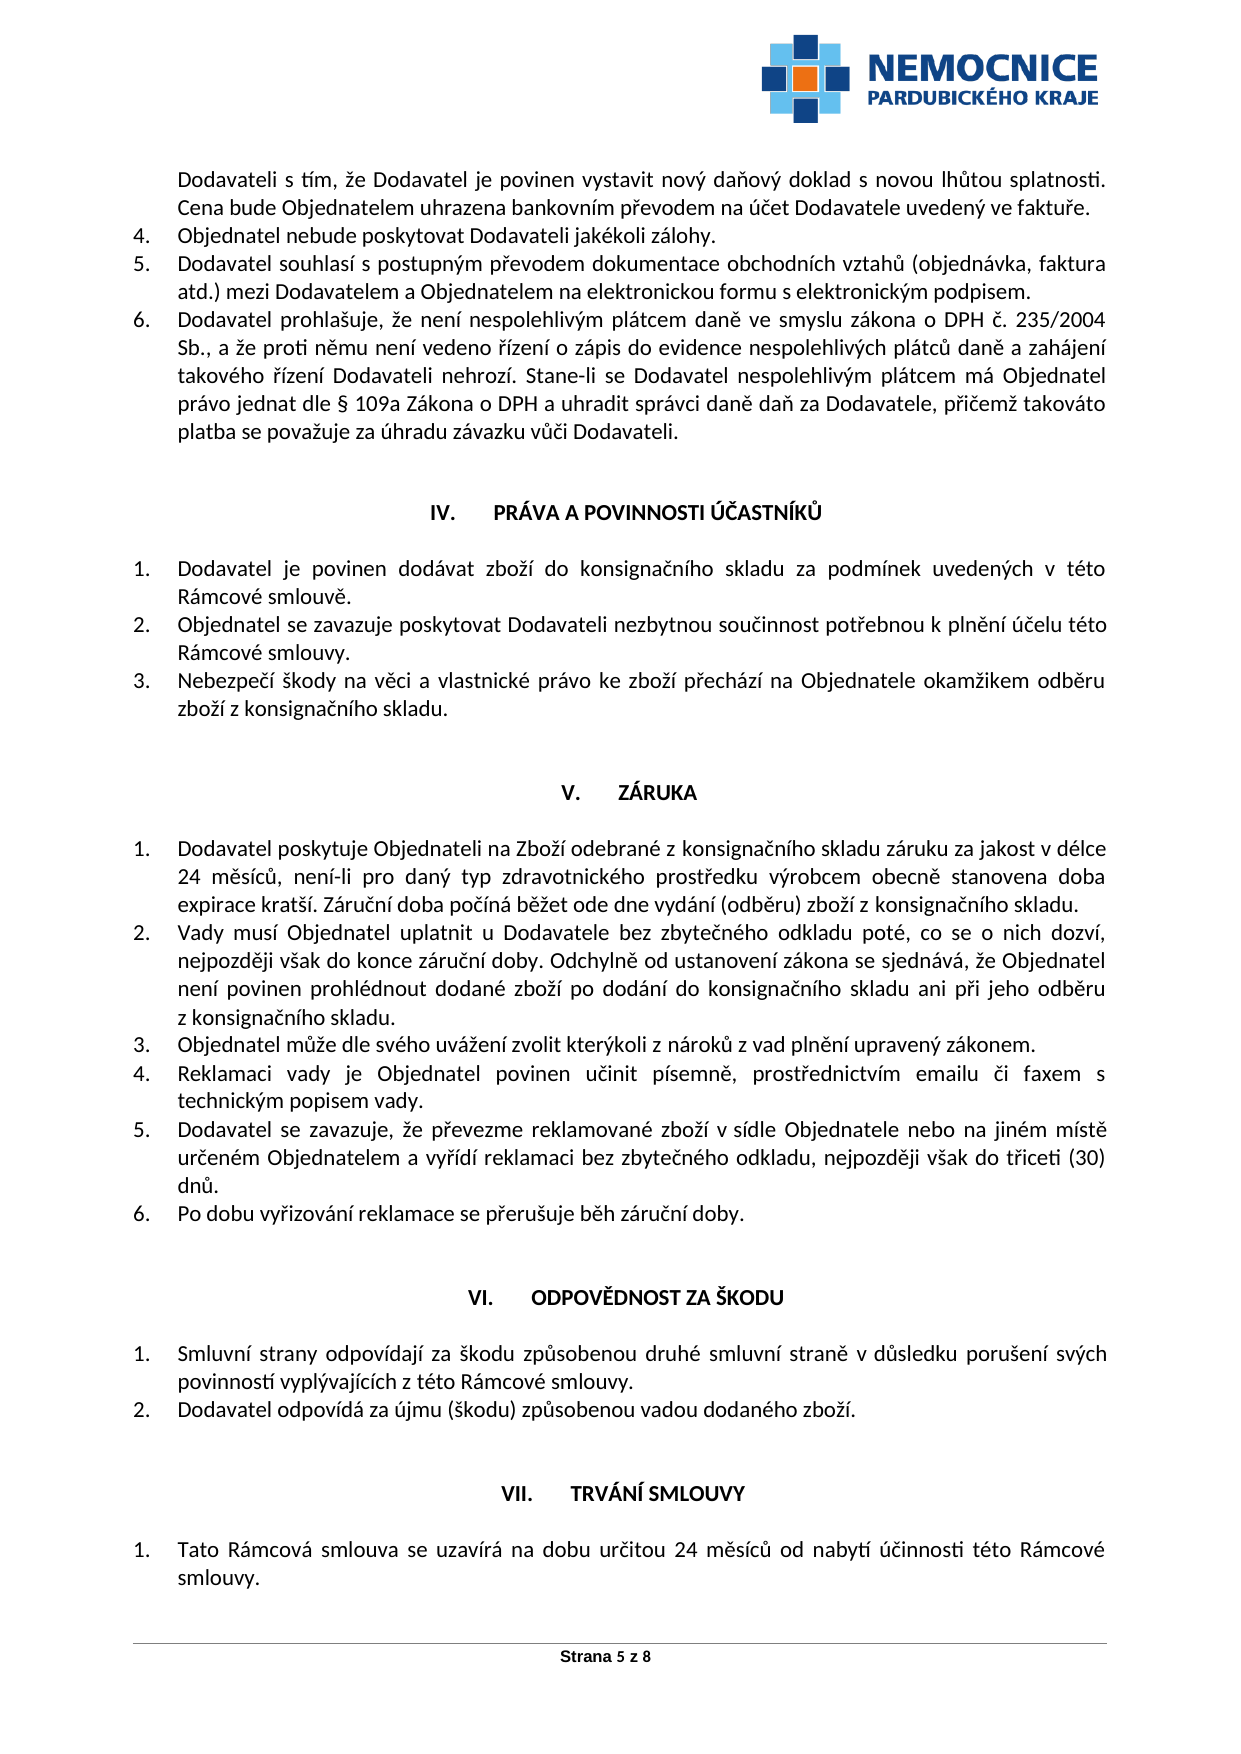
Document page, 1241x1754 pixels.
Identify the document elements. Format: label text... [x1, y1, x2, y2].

list Dodavatel odpovídá za újmu (škodu) způsobenou vadou dodaného zboží. [133, 1395, 1107, 1423]
list Reklamaci vady je Objednatel povinen učinit písemně, prostřednictvím emailu či faxem s technickým popisem vady. [133, 1059, 1107, 1115]
list Vady musí Objednatel uplatnit u Dodavatele bez zbytečného odkladu poté, co se o nich dozví, nejpozději však do konce záruční doby. Odchylně od ustanovení zákona se sjednává, že Objednatel není povinen prohlédnout dodané zboží po dodání do konsignačního skladu ani při jeho odběru z konsignačního skladu. [133, 918, 1107, 1031]
list ODPOVĚDNOST ZA ŠKODU [170, 1283, 1107, 1311]
list Dodavatel se zavazuje, že převezme reklamované zboží v sídle Objednatele nebo na jiném místě určeném Objednatelem a vyřídí reklamaci bez zbytečného odkladu, nejpozději však do třiceti (30) dnů. [133, 1115, 1107, 1199]
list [133, 165, 1107, 221]
list Dodavatel prohlašuje, že není nespolehlivým plátcem daně ve smyslu zákona o DPH č. 235/2004 Sb., a že proti němu není vedeno řízení o zápis do evidence nespolehlivých plátců daně a zahájení takového řízení Dodavateli nehrozí. Stane-li se Dodavatel nespolehlivým plátcem má Objednatel právo jednat dle § 109a Zákona o DPH a uhradit správci daně daň za Dodavatele, přičemž takováto platba se považuje za úhradu závazku vůči Dodavateli. [133, 305, 1107, 445]
list Smluvní strany odpovídají za škodu způsobenou druhé smluvní straně v důsledku porušení svých povinností vyplývajících z této Rámcové smlouvy. [133, 1339, 1107, 1395]
list Tato Rámcová smlouva se uzavírá na dobu určitou 24 měsíců od nabytí účinnosti této Rámcové smlouvy. [133, 1535, 1107, 1591]
list Po dobu vyřizování reklamace se přerušuje běh záruční doby. [133, 1199, 1107, 1227]
list Nebezpečí škody na věci a vlastnické právo ke zboží přechází na Objednatele okamžikem odběru zboží z konsignačního skladu. [133, 666, 1107, 722]
list PRÁVA A POVINNOSTI ÚČASTNÍKŮ [170, 498, 1107, 526]
list TRVÁNÍ SMLOUVY [170, 1479, 1107, 1507]
list Objednatel se zavazuje poskytovat Dodavateli nezbytnou součinnost potřebnou k plnění účelu této Rámcové smlouvy. [133, 610, 1107, 666]
list Dodavatel je povinen dodávat zboží do konsignačního skladu za podmínek uvedených v této Rámcové smlouvě. [133, 554, 1107, 610]
list Objednatel nebude poskytovat Dodavateli jakékoli zálohy. [133, 221, 1107, 249]
list Dodavatel poskytuje Objednateli na Zboží odebrané z konsignačního skladu záruku za jakost v délce 24 měsíců, není-li pro daný typ zdravotnického prostředku výrobcem obecně stanovena doba expirace kratší. Záruční doba počíná běžet ode dne vydání (odběru) zboží z konsignačního skladu. [133, 834, 1107, 918]
list Objednatel může dle svého uvážení zvolit kterýkoli z nároků z vad plnění upravený zákonem. [133, 1031, 1107, 1059]
list Dodavatel souhlasí s postupným převodem dokumentace obchodních vztahů (objednávka, faktura atd.) mezi Dodavatelem a Objednatelem na elektronickou formu s elektronickým podpisem. [133, 249, 1107, 305]
picture [760, 33, 1098, 124]
list ZÁRUKA [170, 778, 1107, 806]
